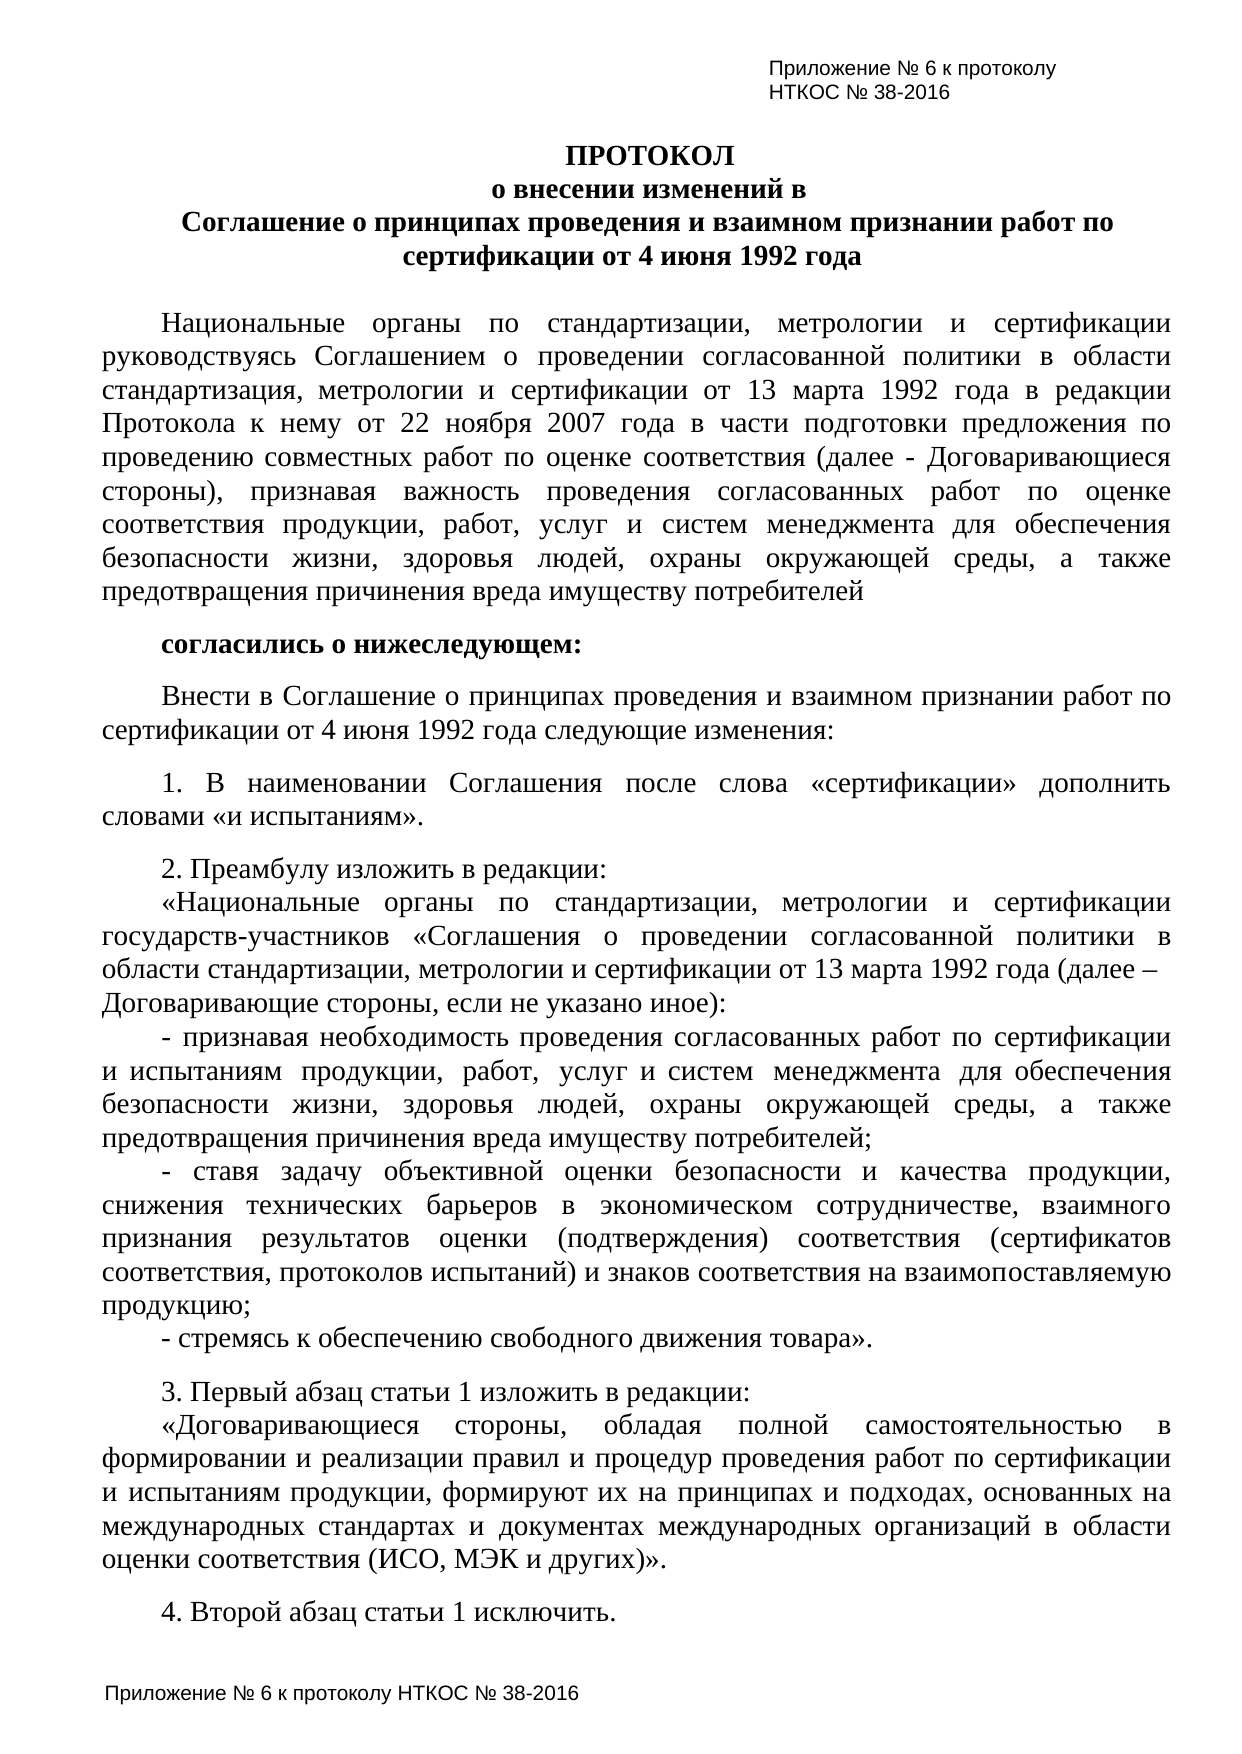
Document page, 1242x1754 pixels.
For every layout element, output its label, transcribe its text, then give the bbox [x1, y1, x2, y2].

text 1. В наименовании Соглашения после слова «сертификации» дополнить словами «и испытаниям». [102, 765, 1171, 832]
text Национальные органы по стандартизации, метрологии и сертификации руководствуясь Соглашением о проведении согласованной политики в области стандартизация, метрологии и сертификации от 13 марта 1992 года в редакции Протокола к нему от 22 ноября 2007 года в части подготовки предложения по проведению совместных работ по оценке соответствия (далее - Договаривающиеся стороны), признавая важность проведения согласованных работ по оценке соответствия продукции, работ, услуг и систем менеджмента для обеспечения безопасности жизни, здоровья людей, охраны окружающей среды, а также предотвращения причинения вреда имуществу потребителей [102, 305, 1171, 607]
text НТКОС № 38-2016 [769, 80, 1177, 104]
text «Договаривающиеся стороны, обладая полной самостоятельностью в формировании и реализации правил и процедур проведения работ по сертификации и испытаниям продукции, формируют их на принципах и подходах, основанных на международных стандартах и документах международных организаций в области оценки соответствия (ИСО, МЭК и других)». [102, 1408, 1171, 1575]
text - ставя задачу объективной оценки безопасности и качества продукции, снижения технических барьеров в экономическом сотрудничестве, взаимного признания результатов оценки (подтверждения) соответствия (сертификатов соответствия, протоколов испытаний) и знаков соответствия на взаимопоставляемую продукцию; [102, 1154, 1171, 1321]
text 2. Преамбулу изложить в редакции: [161, 851, 1177, 885]
text - стремясь к обеспечению свободного движения товара». [161, 1321, 1177, 1354]
text 4. Второй абзац статьи 1 исключить. [161, 1594, 1177, 1628]
text Договаривающие стороны, если не указано иное): [102, 986, 733, 1019]
text согласились о нижеследующем: [161, 626, 1177, 660]
text ПРОТОКОЛ [89, 138, 734, 171]
text Внести в Соглашение о принципах проведения и взаимном признании работ по сертификации от 4 июня 1992 года следующие изменения: [102, 679, 1171, 746]
text - признавая необходимость проведения согласованных работ по сертификации и испытаниям продукции, работ, услуг и систем менеджмента для обеспечения безопасности жизни, здоровья людей, охраны окружающей среды, а также предотвращения причинения вреда имуществу потребителей; [102, 1019, 1171, 1154]
text Соглашение о принципах проведения и взаимном признании работ по сертификации от 4 июня 1992 года [181, 205, 1121, 272]
text Приложение № 6 к протоколу [769, 56, 1177, 80]
text о внесении изменений в [485, 171, 812, 205]
text «Национальные органы по стандартизации, метрологии и сертификации государств-участников «Соглашения о проведении согласованной политики в области стандартизации, метрологии и сертификации от 13 марта 1992 года (далее – [102, 885, 1171, 986]
text 3. Первый абзац статьи 1 изложить в редакции: [161, 1374, 1177, 1407]
